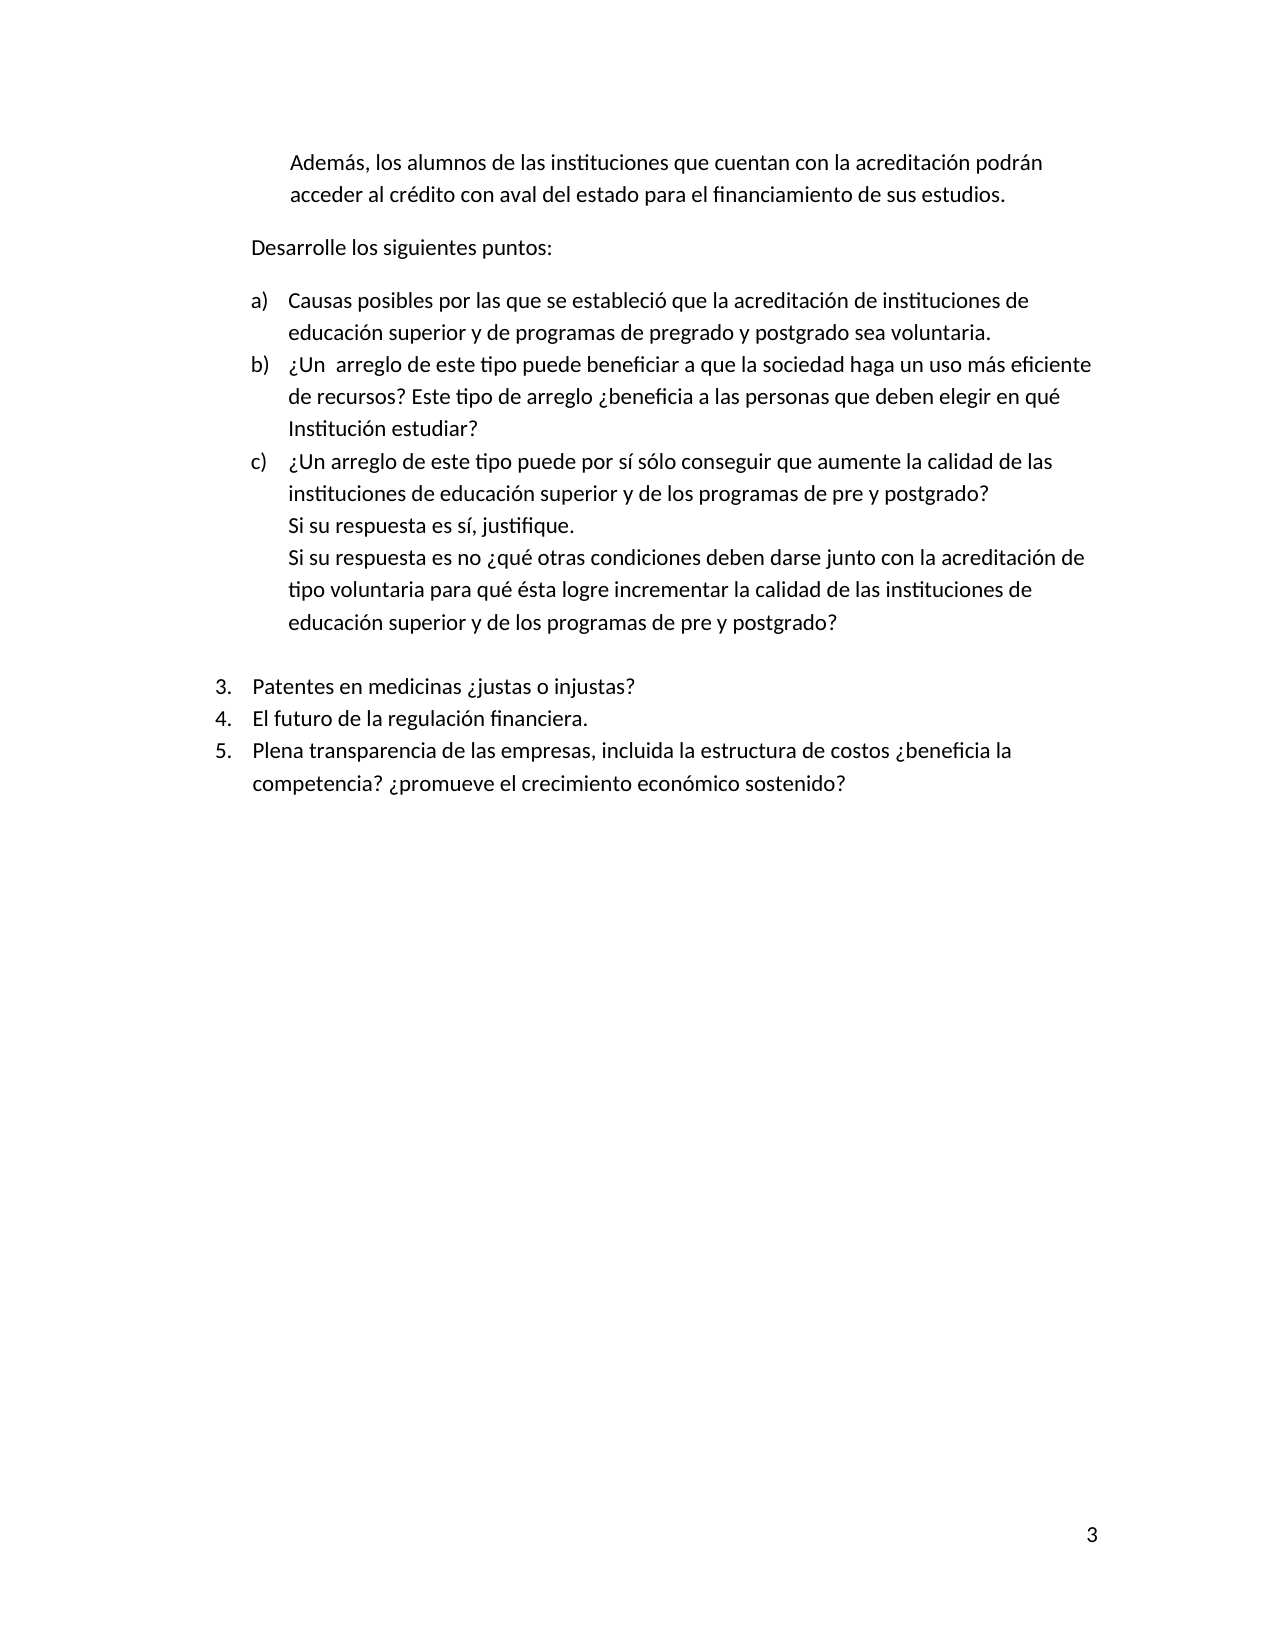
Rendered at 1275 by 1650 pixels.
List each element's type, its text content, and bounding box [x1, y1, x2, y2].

list Plena transparencia de las empresas, incluida la estructura de costos ¿beneficia la competencia? ¿promueve el crecimiento económico sostenido? [215, 736, 1098, 797]
list Si su respuesta es sí, justifique. [288, 511, 1098, 539]
list Además, los alumnos de las instituciones que cuentan con la acreditación podrán acceder al crédito con aval del estado para el financiamiento de sus estudios. [290, 148, 1098, 208]
list Si su respuesta es no ¿qué otras condiciones deben darse junto con la acreditación de tipo voluntaria para qué ésta logre incrementar la calidad de las instituciones de educación superior y de los programas de pre y postgrado? [288, 543, 1098, 636]
text Desarrolle los siguientes puntos: [177, 233, 1098, 261]
list Patentes en medicinas ¿justas o injustas? [215, 672, 1098, 700]
list ¿Un arreglo de este tipo puede beneficiar a que la sociedad haga un uso más eficiente de recursos? Este tipo de arreglo ¿beneficia a las personas que deben elegir en qué Institución estudiar? [251, 350, 1098, 443]
list El futuro de la regulación financiera. [215, 704, 1098, 732]
list ¿Un arreglo de este tipo puede por sí sólo conseguir que aumente la calidad de las instituciones de educación superior y de los programas de pre y postgrado? [251, 447, 1098, 507]
list Causas posibles por las que se estableció que la acreditación de instituciones de educación superior y de programas de pregrado y postgrado sea voluntaria. [251, 286, 1098, 346]
